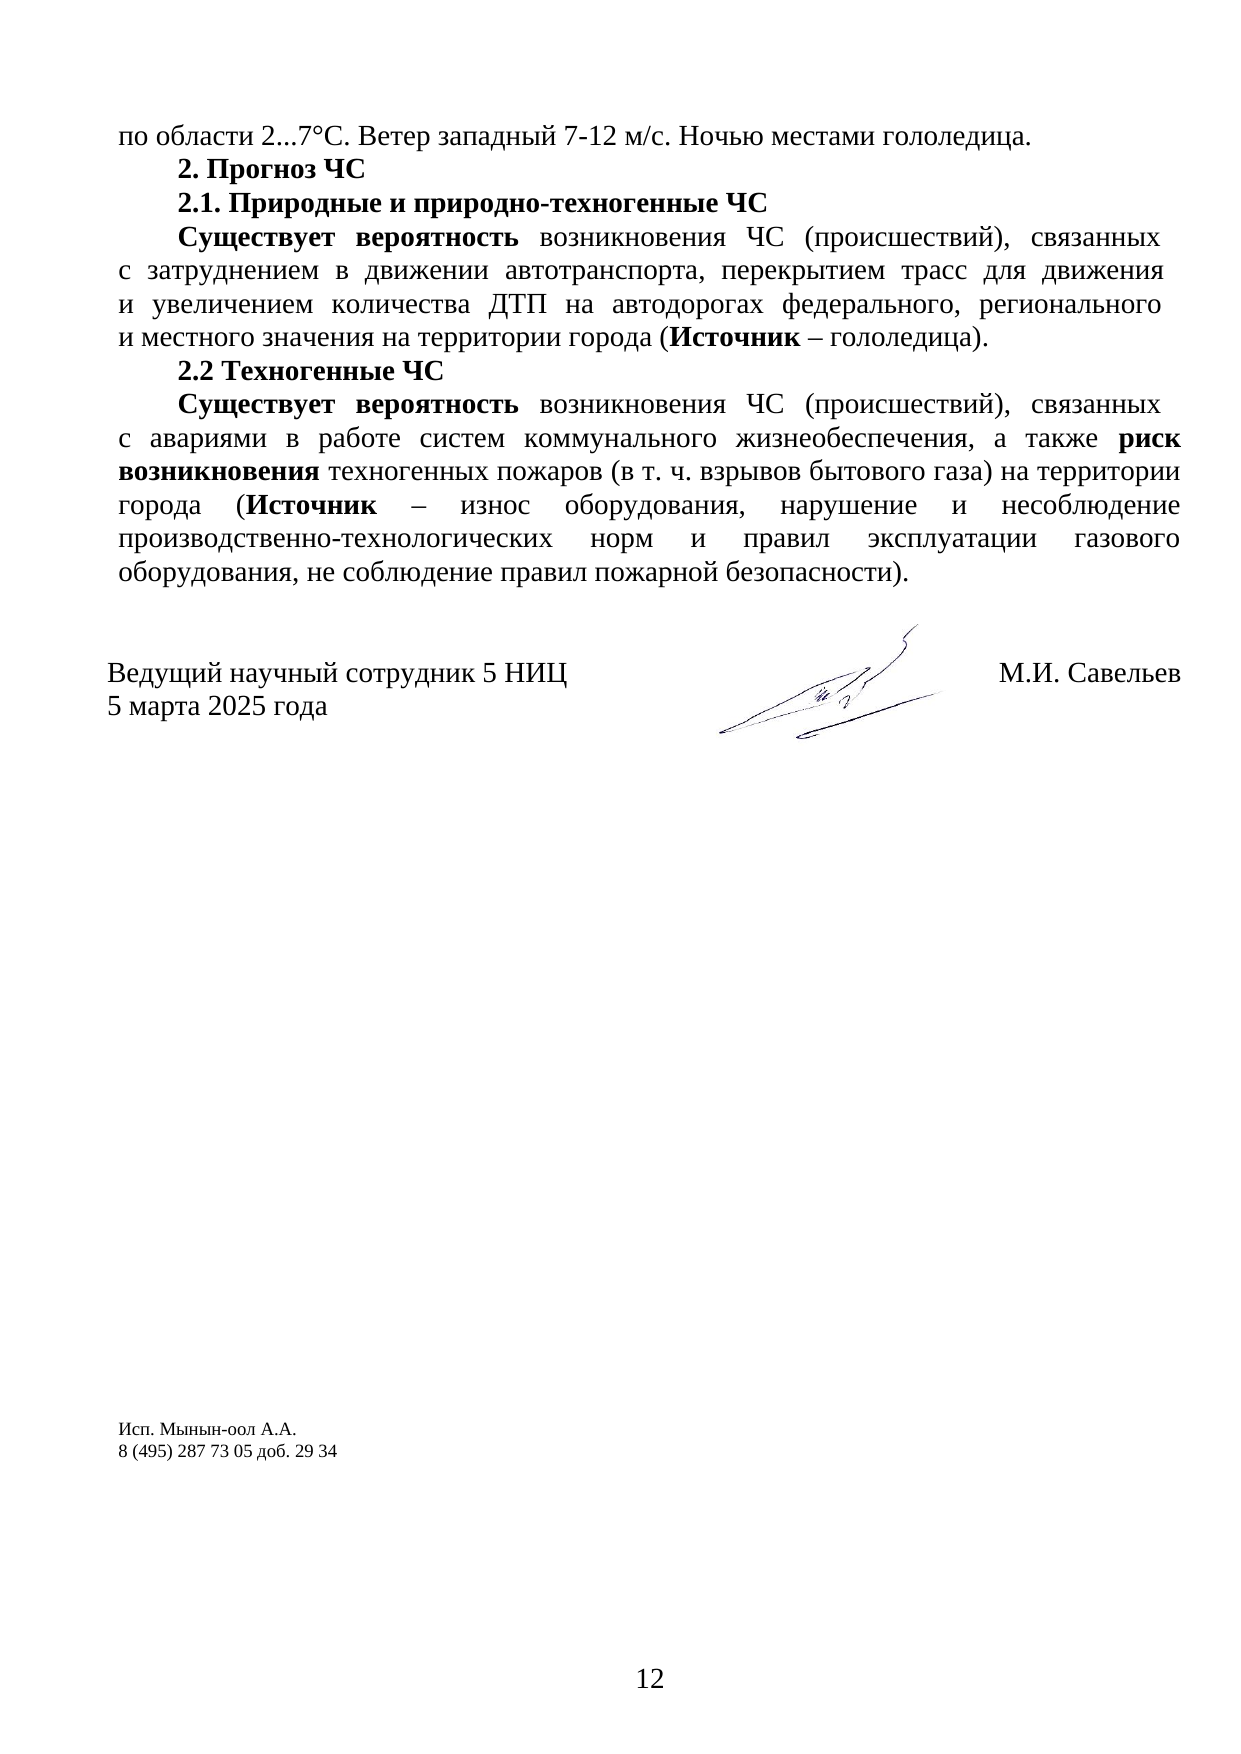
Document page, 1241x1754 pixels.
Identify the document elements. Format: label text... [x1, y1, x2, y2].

text Исп. Мынын-оол А.А. [118, 1418, 1181, 1440]
text 2.1. Природные и природно-техногенные ЧС [118, 185, 1181, 219]
table_header М.И. Савельев [904, 655, 1181, 750]
text 2.2 Техногенные ЧС [118, 353, 1181, 386]
text Существует вероятность возникновения ЧС (происшествий), связанных с затруднением в движении автотранспорта, перекрытием трасс для движения и увеличением количества ДТП на автодорогах федерального, регионального и местного значения на территории города (Источник – гололедица). [118, 219, 1181, 353]
text 8 (495) 287 73 05 доб. 29 34 [118, 1440, 1181, 1461]
table_header [620, 655, 904, 750]
text 2. Прогноз ЧС [118, 152, 1181, 185]
table_header Ведущий научный сотрудник 5 НИЦ 5 марта 2025 года [107, 655, 620, 750]
picture [710, 617, 949, 655]
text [118, 118, 1181, 152]
text Существует вероятность возникновения ЧС (происшествий), связанных с авариями в работе систем коммунального жизнеобеспечения, а также риск возникновения техногенных пожаров (в т. ч. взрывов бытового газа) на территории города (Источник – износ оборудования, нарушение и несоблюдение производственно-технологических норм и правил эксплуатации газового оборудования, не соблюдение правил пожарной безопасности). [118, 386, 1181, 588]
